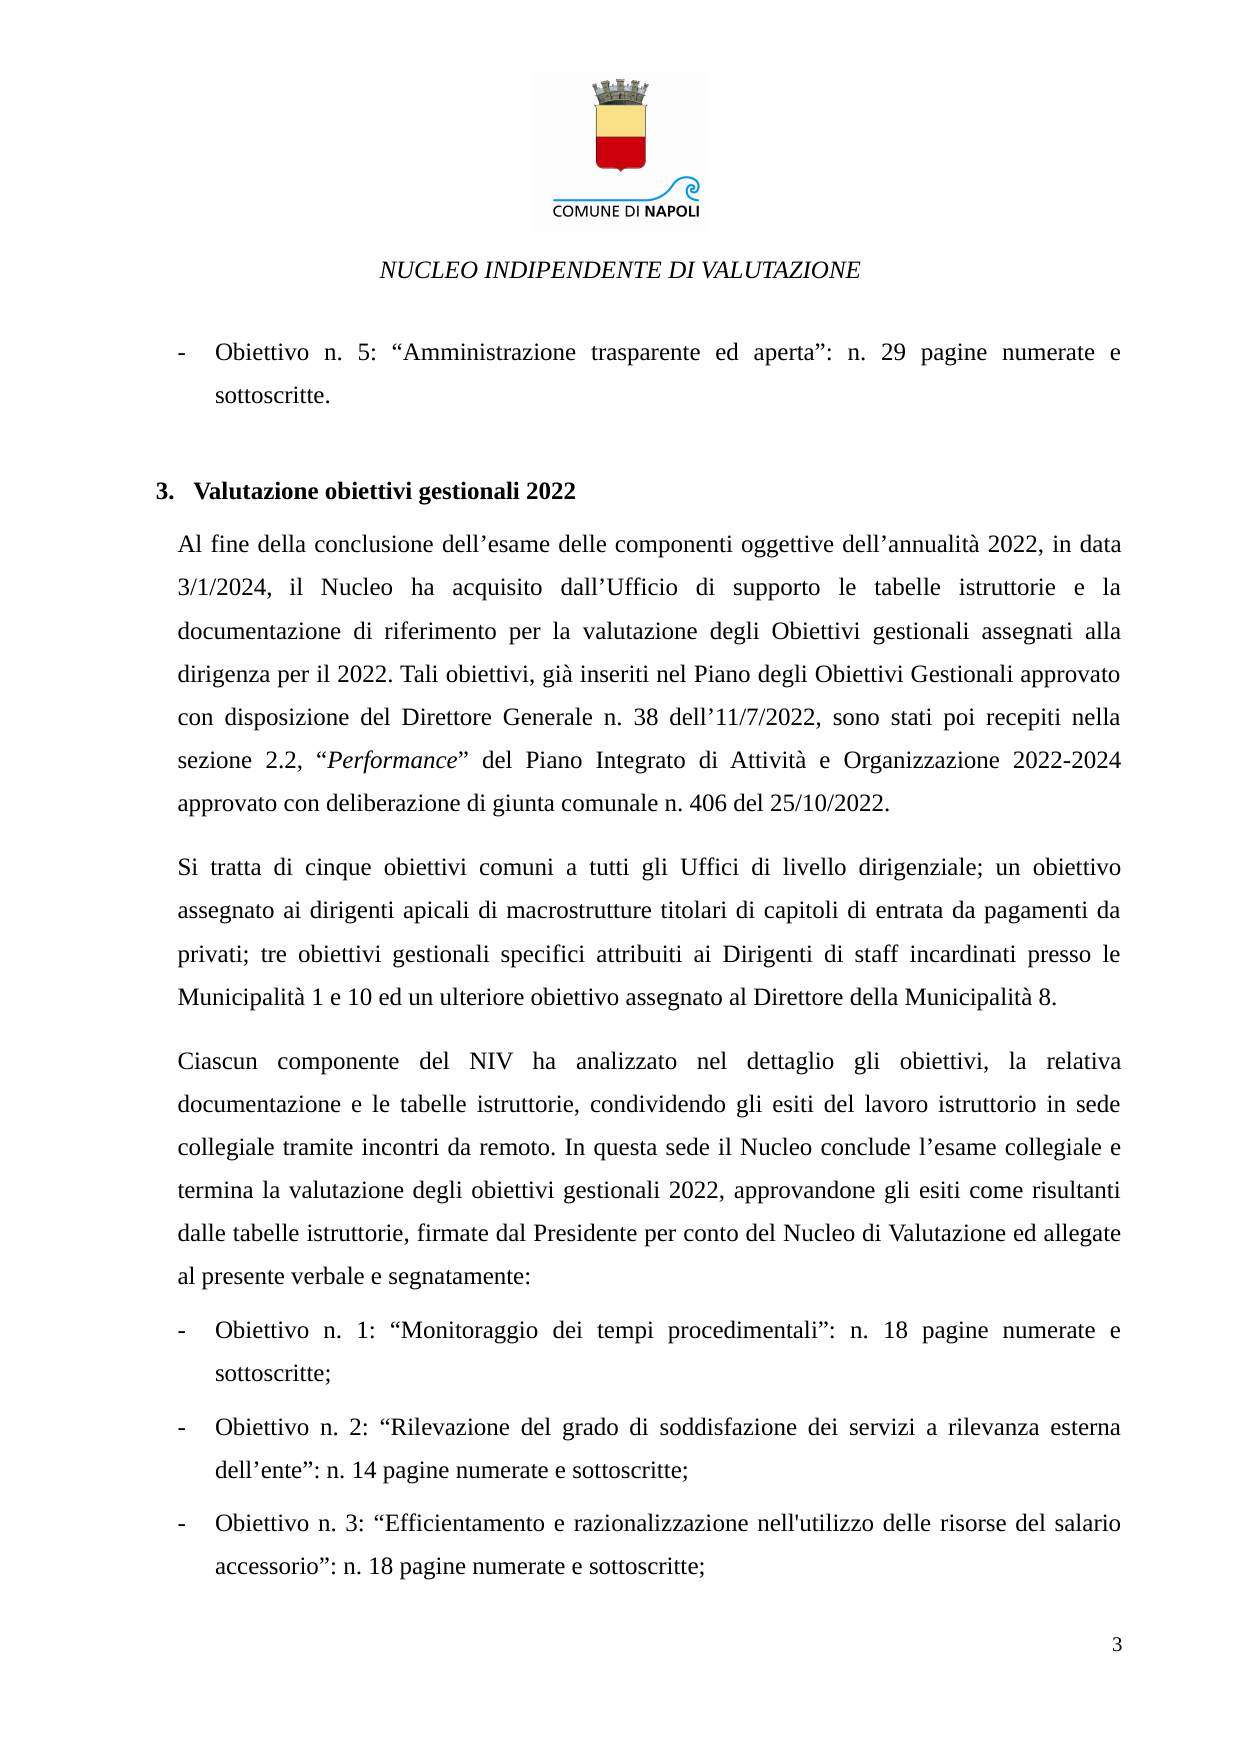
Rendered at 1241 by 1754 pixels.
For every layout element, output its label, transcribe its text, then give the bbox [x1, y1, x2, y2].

list Valutazione obiettivi gestionali 2022 [156, 476, 1122, 504]
text Al fine della conclusione dell’esame delle componenti oggettive dell’annualità 2022, in data 3/1/2024, il Nucleo ha acquisito dall’Ufficio di supporto le tabelle istruttorie e la documentazione di riferimento per la valutazione degli Obiettivi gestionali assegnati alla dirigenza per il 2022. Tali obiettivi, già inseriti nel Piano degli Obiettivi Gestionali approvato con disposizione del Direttore Generale n. 38 dell’11/7/2022, sono stati poi recepiti nella sezione 2.2, “Performance” del Piano Integrato di Attività e Organizzazione 2022-2024 approvato con deliberazione di giunta comunale n. 406 del 25/10/2022. [177, 529, 1122, 817]
list Obiettivo n. 3: “Efficientamento e razionalizzazione nell'utilizzo delle risorse del salario accessorio”: n. 18 pagine numerate e sottoscritte; [177, 1508, 1122, 1580]
text Si tratta di cinque obiettivi comuni a tutti gli Uffici di livello dirigenziale; un obiettivo assegnato ai dirigenti apicali di macrostrutture titolari di capitoli di entrata da pagamenti da privati; tre obiettivi gestionali specifici attribuiti ai Dirigenti di staff incardinati presso le Municipalità 1 e 10 ed un ulteriore obiettivo assegnato al Direttore della Municipalità 8. [177, 852, 1122, 1011]
text Ciascun componente del NIV ha analizzato nel dettaglio gli obiettivi, la relativa documentazione e le tabelle istruttorie, condividendo gli esiti del lavoro istruttorio in sede collegiale tramite incontri da remoto. In questa sede il Nucleo conclude l’esame collegiale e termina la valutazione degli obiettivi gestionali 2022, approvandone gli esiti come risultanti dalle tabelle istruttorie, firmate dal Presidente per conto del Nucleo di Valutazione ed allegate al presente verbale e segnatamente: [177, 1046, 1122, 1290]
list Obiettivo n. 1: “Monitoraggio dei tempi procedimentali”: n. 18 pagine numerate e sottoscritte; [177, 1315, 1122, 1387]
list Obiettivo n. 5: “Amministrazione trasparente ed aperta”: n. 29 pagine numerate e sottoscritte. [177, 337, 1122, 409]
picture [532, 73, 709, 232]
list Obiettivo n. 2: “Rilevazione del grado di soddisfazione dei servizi a rilevanza esterna dell’ente”: n. 14 pagine numerate e sottoscritte; [177, 1412, 1122, 1483]
